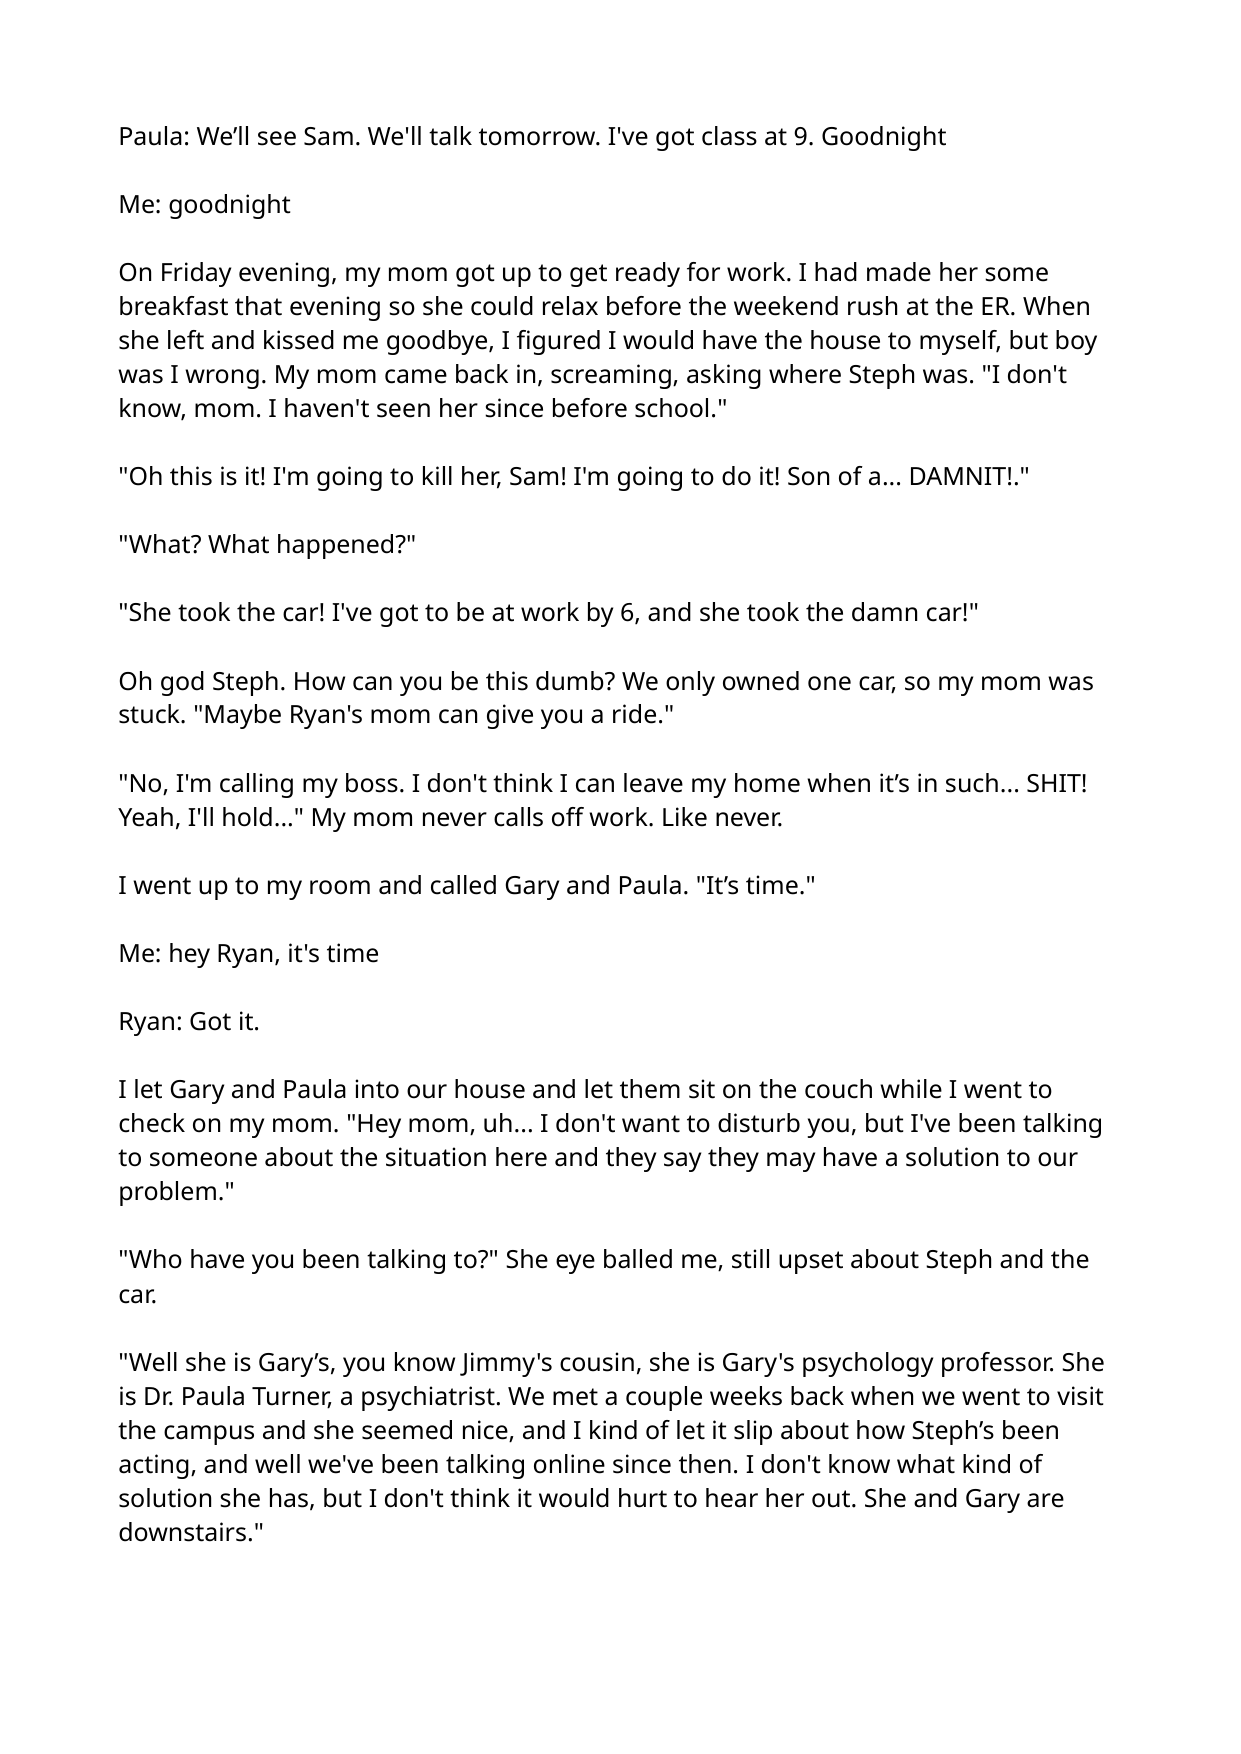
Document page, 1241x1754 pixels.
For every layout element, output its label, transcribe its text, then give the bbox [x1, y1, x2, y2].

text Me: goodnight [118, 186, 1122, 220]
text "Who have you been talking to?" She eye balled me, still upset about Steph and the car. [118, 1242, 1122, 1310]
text Oh god Steph. How can you be this dumb? We only owned one car, so my mom was stuck. "Maybe Ryan's mom can give you a ride." [118, 663, 1122, 731]
text I let Gary and Paula into our house and let them sit on the couch while I went to check on my mom. "Hey mom, uh... I don't want to disturb you, but I've been talking to someone about the situation here and they say they may have a solution to our problem." [118, 1072, 1122, 1208]
text On Friday evening, my mom got up to get ready for work. I had made her some breakfast that evening so she could relax before the weekend rush at the ER. When she left and kissed me goodbye, I figured I would have the house to myself, but boy was I wrong. My mom came back in, screaming, asking where Steph was. "I don't know, mom. I haven't seen her since before school." [118, 254, 1122, 425]
text "Well she is Gary’s, you know Jimmy's cousin, she is Gary's psychology professor. She is Dr. Paula Turner, a psychiatrist. We met a couple weeks back when we went to visit the campus and she seemed nice, and I kind of let it slip about how Steph’s been acting, and well we've been talking online since then. I don't know what kind of solution she has, but I don't think it would hurt to hear her out. She and Gary are downstairs." [118, 1344, 1122, 1549]
text "What? What happened?" [118, 527, 1122, 561]
text I went up to my room and called Gary and Paula. "It’s time." [118, 867, 1122, 902]
text Ryan: Got it. [118, 1004, 1122, 1038]
text "Oh this is it! I'm going to kill her, Sam! I'm going to do it! Son of a... DAMNIT!." [118, 459, 1122, 493]
text "She took the car! I've got to be at work by 6, and she took the damn car!" [118, 595, 1122, 629]
text "No, I'm calling my boss. I don't think I can leave my home when it’s in such... SHIT! Yeah, I'll hold..." My mom never calls off work. Like never. [118, 765, 1122, 833]
text Me: hey Ryan, it's time [118, 936, 1122, 970]
text Paula: We’ll see Sam. We'll talk tomorrow. I've got class at 9. Goodnight [118, 118, 1122, 152]
